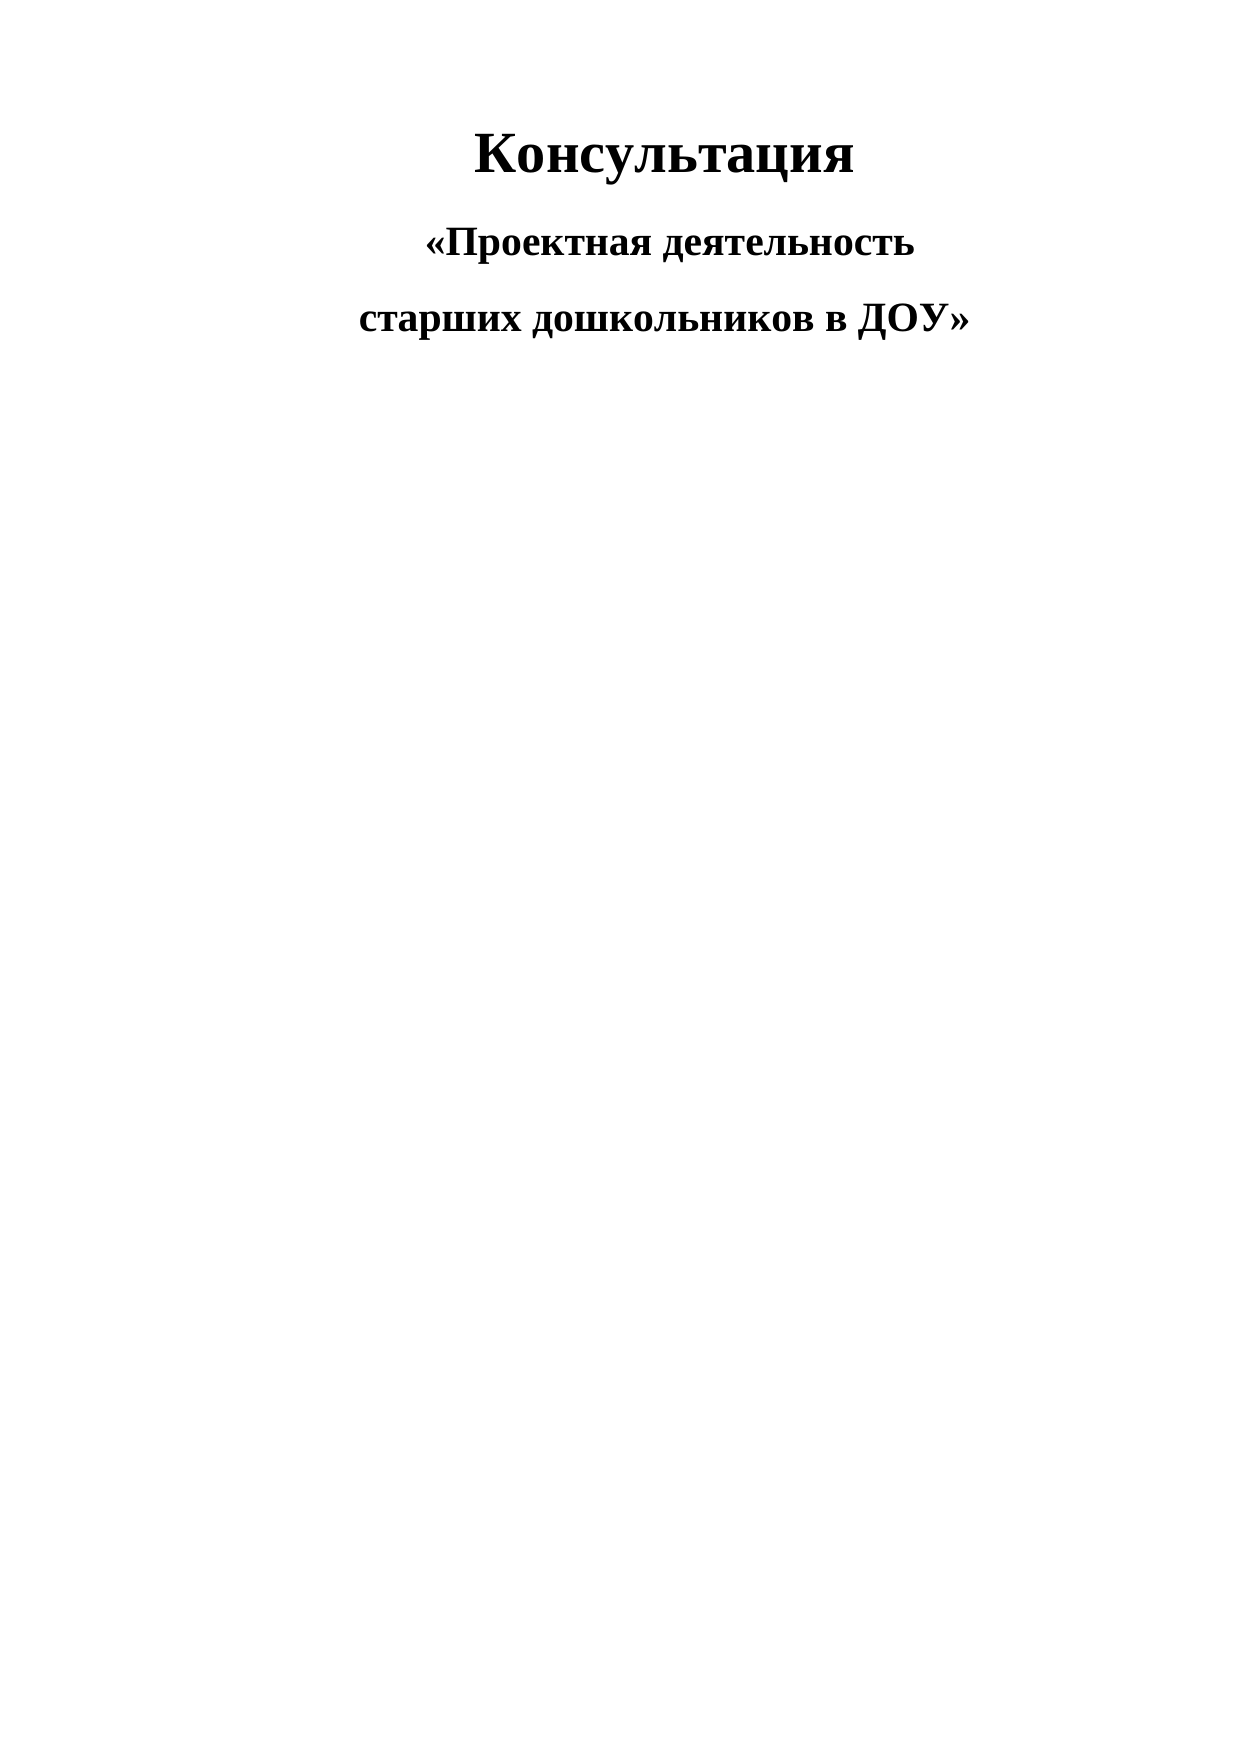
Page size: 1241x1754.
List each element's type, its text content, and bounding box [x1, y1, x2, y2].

text Консультация [177, 118, 1152, 185]
text «Проектная деятельность [177, 216, 1152, 264]
text старших дошкольников в ДОУ» [177, 292, 1152, 340]
